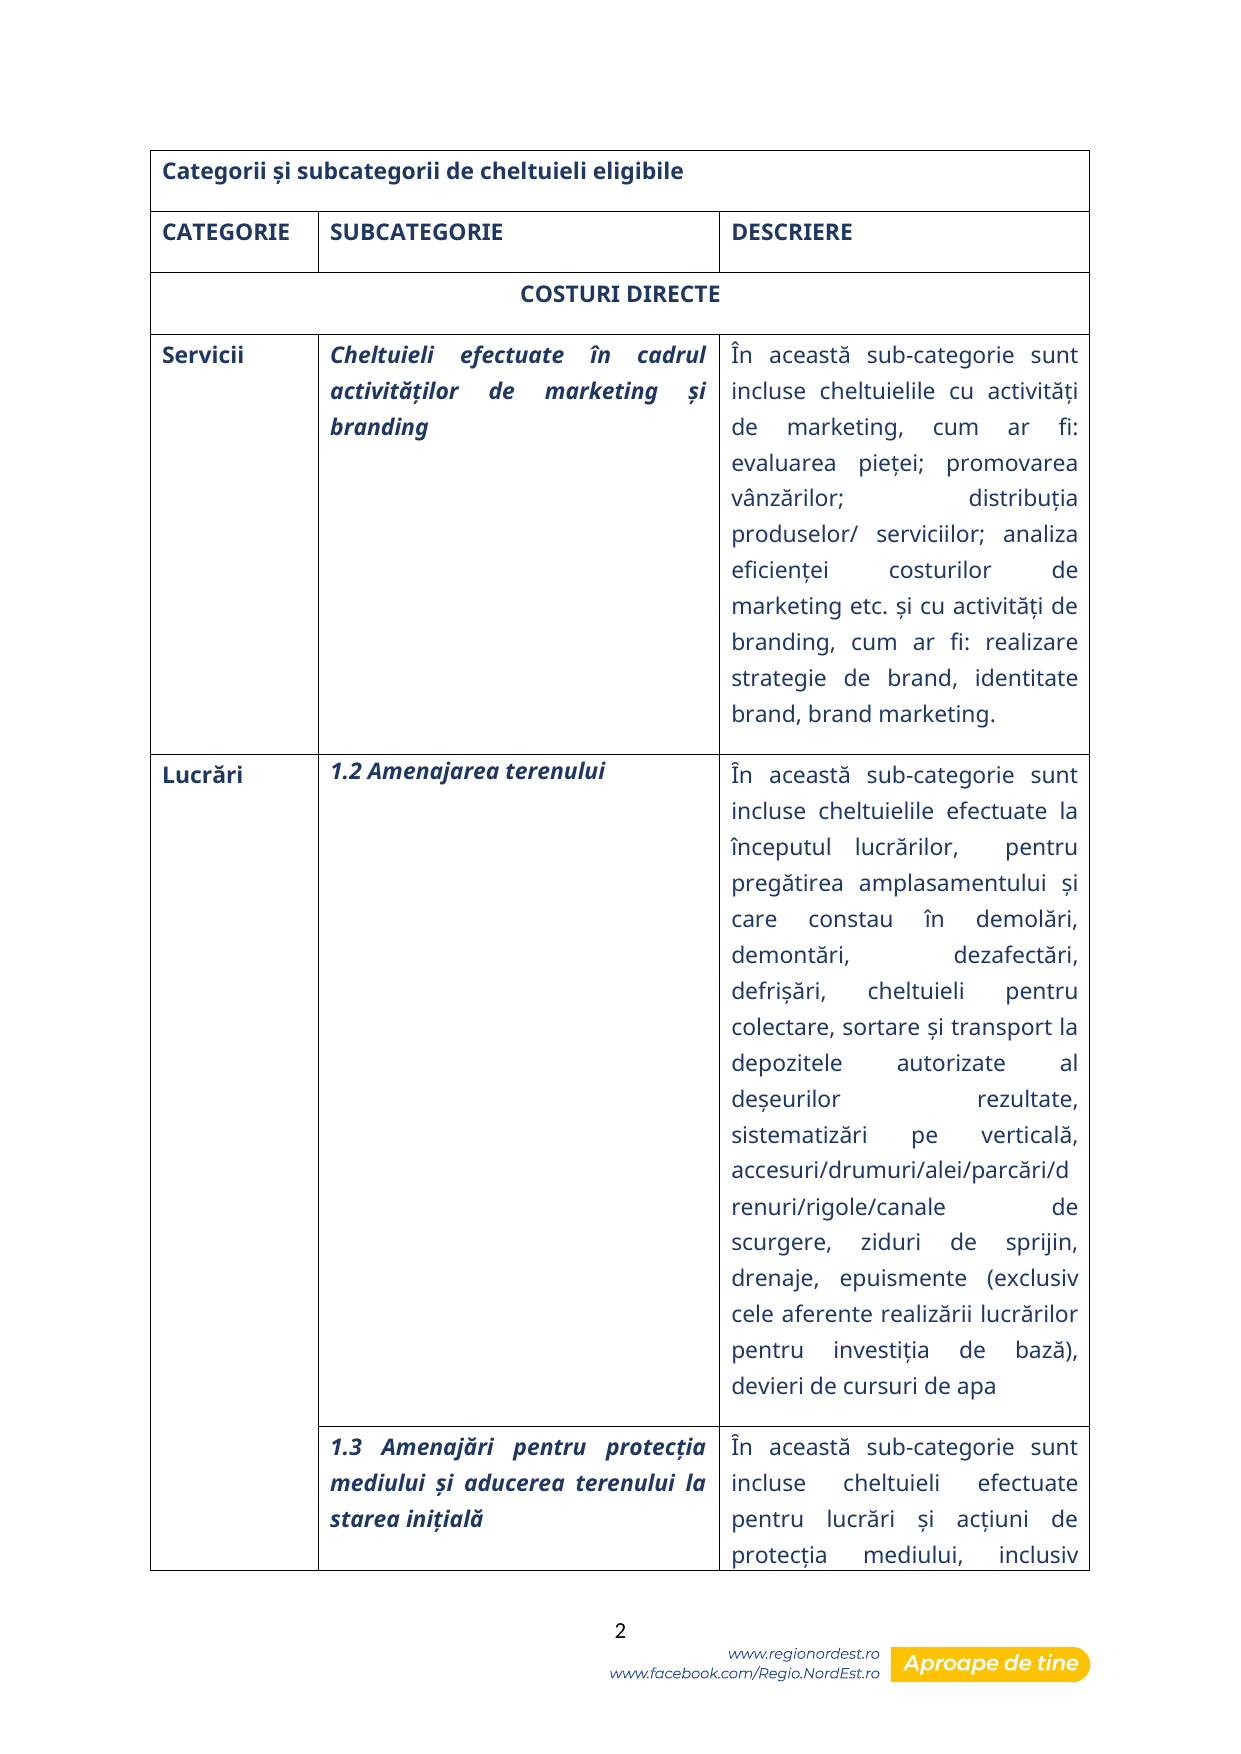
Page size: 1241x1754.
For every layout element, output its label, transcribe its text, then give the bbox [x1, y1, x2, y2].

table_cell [720, 1427, 1089, 1570]
table_cell DESCRIERE [720, 212, 1089, 272]
table_cell 1.2 Amenajarea terenului [319, 755, 719, 1426]
table_cell Lucrări [151, 755, 318, 1570]
table_cell Servicii [151, 335, 318, 754]
table_cell COSTURI DIRECTE [151, 273, 1089, 333]
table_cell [319, 1427, 719, 1570]
table_header Categorii și subcategorii de cheltuieli eligibile [151, 151, 1089, 211]
table_cell Ȋn această sub-categorie sunt incluse cheltuielile efectuate la începutul lucrărilor, pentru pregătirea amplasamentului și care constau în demolări, demontări, dezafectări, defrișări, cheltuieli pentru colectare, sortare și transport la depozitele autorizate al deșeurilor rezultate, sistematizări pe verticală, accesuri/drumuri/alei/parcări/drenuri/rigole/canale de scurgere, ziduri de sprijin, drenaje, epuismente (exclusiv cele aferente realizării lucrărilor pentru investiția de bază), devieri de cursuri de apa [720, 755, 1089, 1426]
table_cell În această sub-categorie sunt incluse cheltuielile cu activități de marketing, cum ar fi: evaluarea pieței; promovarea vânzărilor; distribuția produselor/ serviciilor; analiza eficienței costurilor de marketing etc. și cu activități de branding, cum ar fi: realizare strategie de brand, identitate brand, brand marketing. [720, 335, 1089, 754]
table_cell CATEGORIE [151, 212, 318, 272]
table_cell SUBCATEGORIE [319, 212, 719, 272]
table_cell Cheltuieli efectuate în cadrul activităților de marketing și branding [319, 335, 719, 754]
